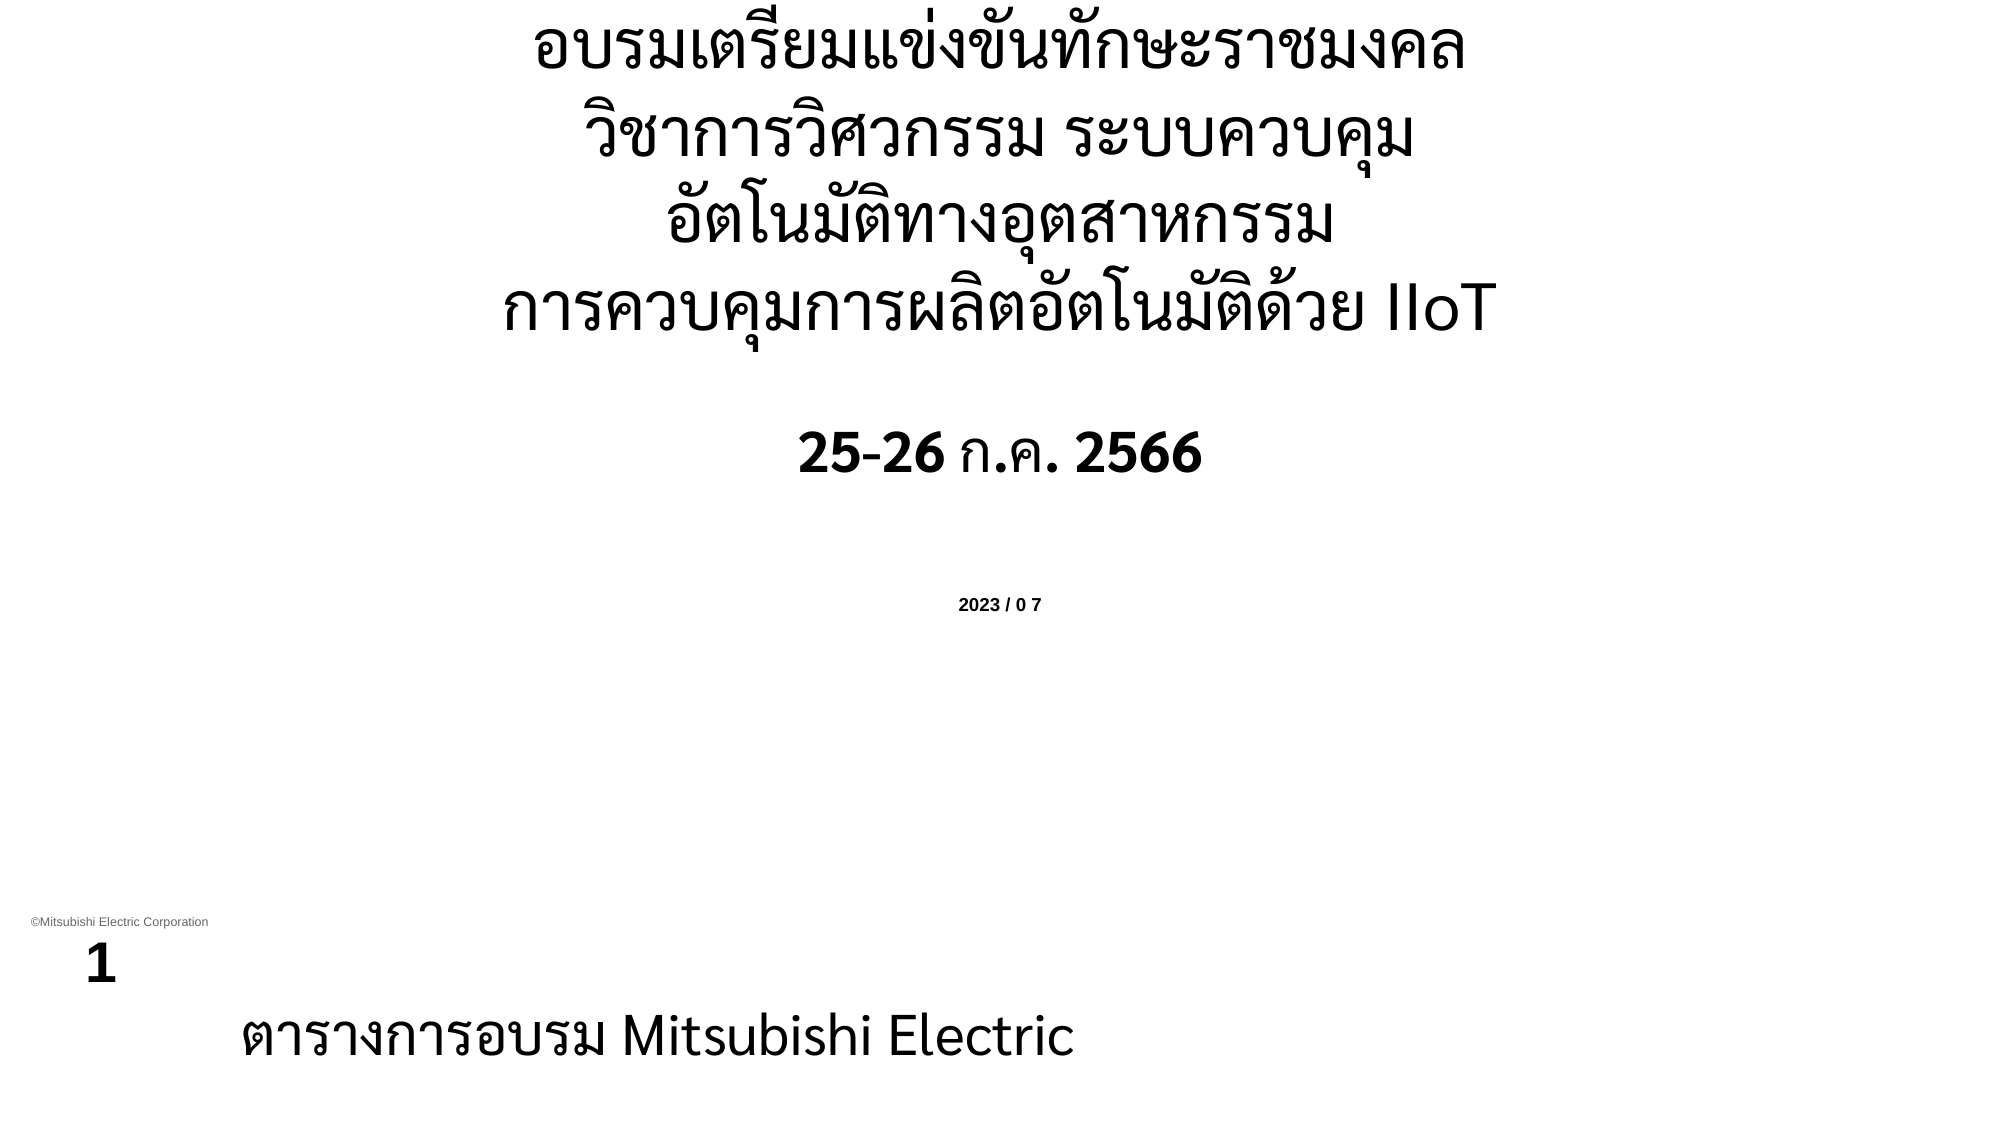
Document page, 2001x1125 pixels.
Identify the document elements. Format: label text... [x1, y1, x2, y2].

text อบรมเตรียมแข่งขันทักษะราชมงคลวิชาการวิศวกรรม ระบบควบคุมอัตโนมัติทางอุตสาหกรรม [523, 0, 1479, 257]
text 2023 / 0 7 [0, 593, 2000, 615]
text ©Mitsubishi Electric Corporation [31, 914, 2000, 928]
text 25-26 ก.ค. 2566 [0, 411, 2000, 486]
text 1 [85, 928, 2000, 994]
text ตารางการอบรม Mitsubishi Electric [242, 994, 2000, 1069]
text การควบคุมการผลิตอัตโนมัติด้วย IIoT [0, 259, 2000, 346]
